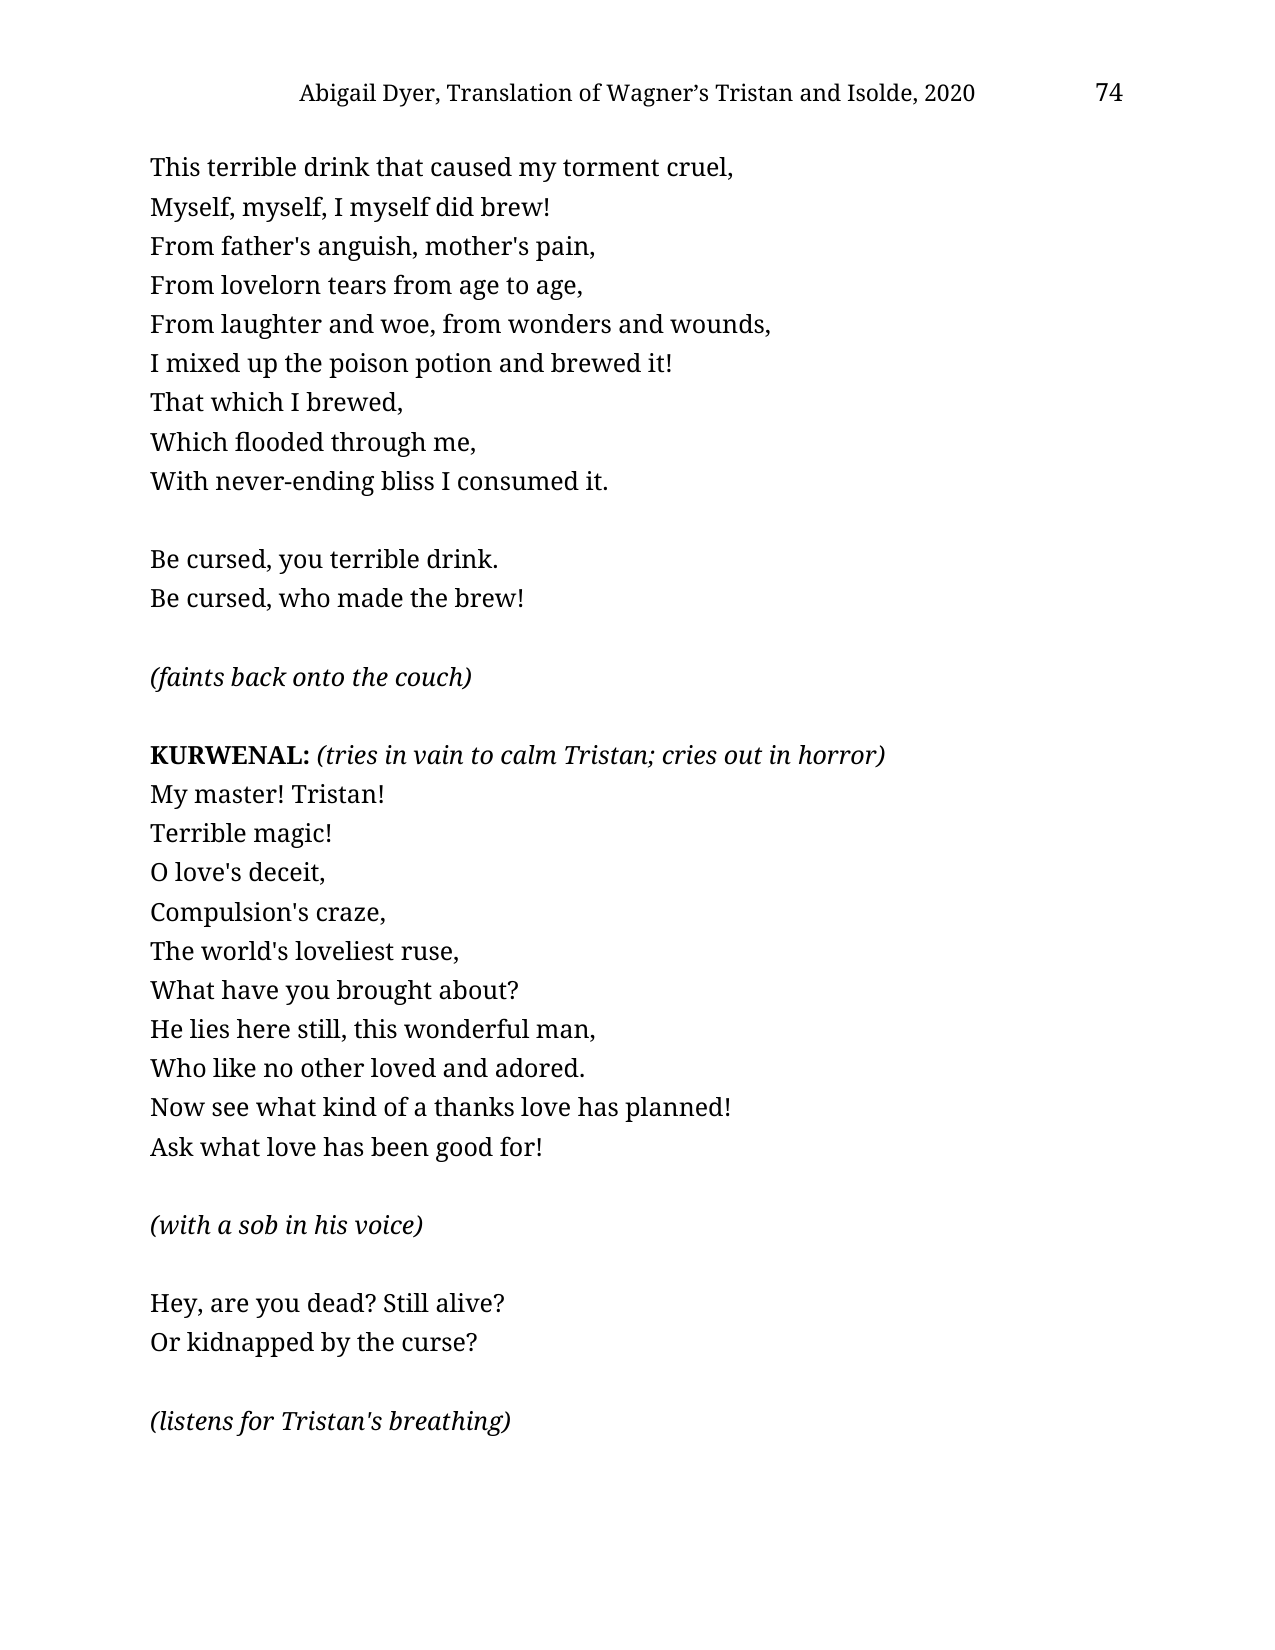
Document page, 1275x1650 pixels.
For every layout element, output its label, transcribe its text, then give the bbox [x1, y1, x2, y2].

text Be cursed, you terrible drink. [150, 542, 1125, 576]
text Myself, myself, I myself did brew! [150, 189, 1125, 223]
text Hey, are you dead? Still alive? [150, 1286, 1125, 1320]
text He lies here still, this wonderful man, [150, 1012, 1125, 1046]
text Terrible magic! [150, 816, 1125, 850]
text With never-ending bliss I consumed it. [150, 463, 1125, 497]
text I mixed up the poison potion and brewed it! [150, 346, 1125, 380]
text Which flooded through me, [150, 424, 1125, 458]
text Ask what love has been good for! [150, 1129, 1125, 1163]
text Be cursed, who made the brew! [150, 581, 1125, 615]
text (with a sob in his voice) [150, 1207, 1125, 1242]
text Now see what kind of a thanks love has planned! [150, 1090, 1125, 1124]
text Compulsion's craze, [150, 894, 1125, 928]
text (listens for Tristan's breathing) [150, 1403, 1125, 1437]
text From laughter and woe, from wonders and wounds, [150, 307, 1125, 341]
text Who like no other loved and adored. [150, 1051, 1125, 1085]
text What have you brought about? [150, 972, 1125, 1007]
text (faints back onto the couch) [150, 659, 1125, 693]
text KURWENAL: (tries in vain to calm Tristan; cries out in horror) [150, 737, 1125, 772]
text O love's deceit, [150, 855, 1125, 889]
text The world's loveliest ruse, [150, 933, 1125, 967]
text Or kidnapped by the curse? [150, 1325, 1125, 1359]
text From lovelorn tears from age to age, [150, 267, 1125, 302]
text From father's anguish, mother's pain, [150, 228, 1125, 262]
text My master! Tristan! [150, 777, 1125, 811]
text This terrible drink that caused my torment cruel, [150, 150, 1125, 184]
text That which I brewed, [150, 385, 1125, 419]
